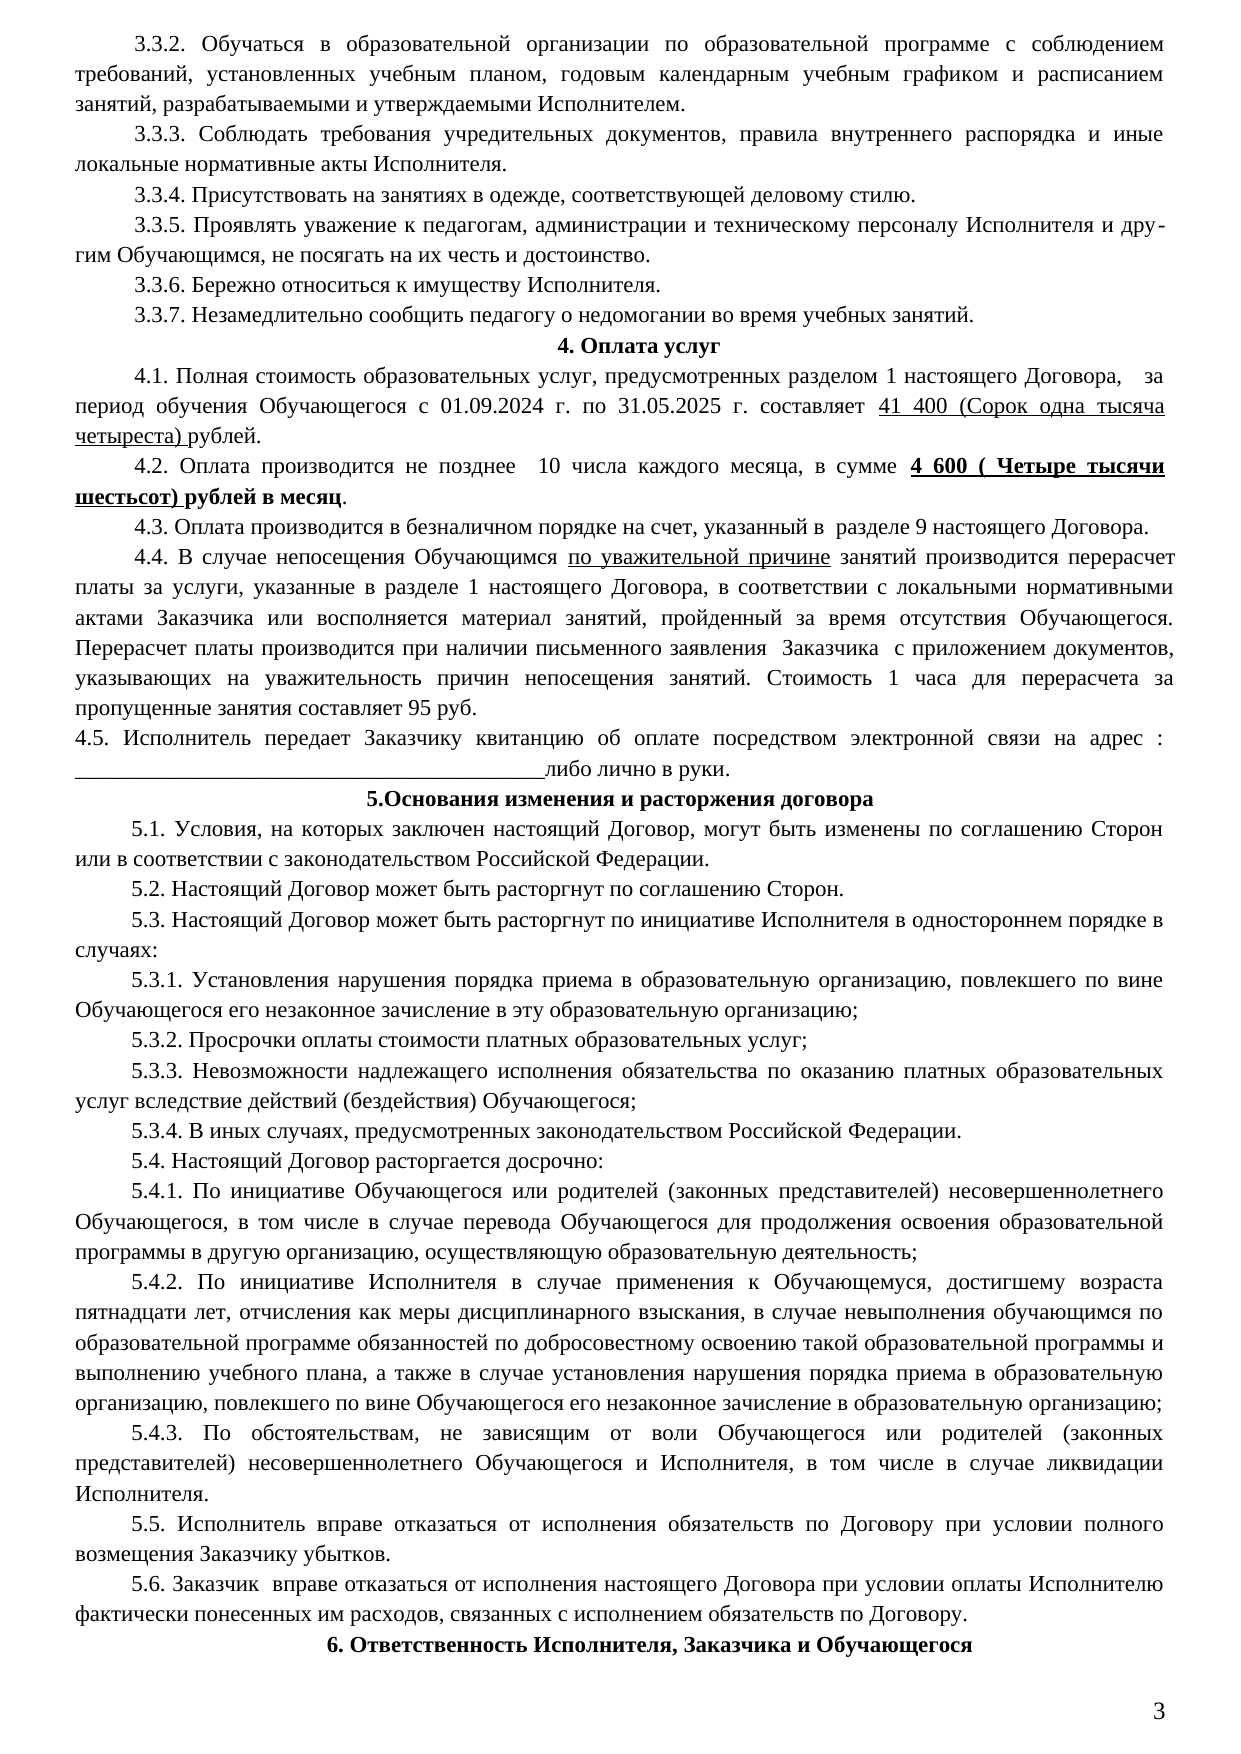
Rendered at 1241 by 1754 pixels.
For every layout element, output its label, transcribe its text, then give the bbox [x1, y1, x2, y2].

text 4.3. Оплата производится в безналичном порядке на счет, указанный в разделе 9 настоящего Договора. [75, 513, 1165, 539]
text 6. Ответственность Исполнителя, Заказчика и Обучающегося [75, 1631, 1165, 1657]
text 5.4. Настоящий Договор расторгается досрочно: [75, 1147, 1165, 1174]
text 5.3.1. Установления нарушения порядка приема в образовательную организацию, повлекшего по вине Обучающегося его незаконное зачисление в эту образовательную организацию; [75, 966, 1165, 1023]
text 5.3.4. В иных случаях, предусмотренных законодательством Российской Федерации. [75, 1117, 1165, 1143]
text 4.4. В случае непосещения Обучающимся по уважительной причине занятий производится перерасчет платы за услуги, указанные в разделе 1 настоящего Договора, в соответствии с локальными нормативными актами Заказчика или восполняется материал занятий, пройденный за время отсутствия Обучающегося. Перерасчет платы производится при наличии письменного заявления Заказчика с приложением документов, указывающих на уважительность причин непосещения занятий. Стоимость 1 часа для перерасчета за пропущенные занятия составляет 95 руб. [75, 543, 1176, 721]
text 3.3.4. Присутствовать на занятиях в одежде, соответствующей деловому стилю. [75, 181, 1165, 207]
text 5.3.3. Невозможности надлежащего исполнения обязательства по оказанию платных образовательных услуг вследствие действий (бездействия) Обучающегося; [75, 1057, 1165, 1113]
text 5.6. Заказчик вправе отказаться от исполнения настоящего Договора при условии оплаты Исполнителю фактически понесенных им расходов, связанных с исполнением обязательств по Договору. [75, 1570, 1165, 1627]
text 5.4.3. По обстоятельствам, не зависящим от воли Обучающегося или родителей (законных представителей) несовершеннолетнего Обучающегося и Исполнителя, в том числе в случае ликвидации Исполнителя. [75, 1419, 1165, 1506]
text 5.4.2. По инициативе Исполнителя в случае применения к Обучающемуся, достигшему возраста пятнадцати лет, отчисления как меры дисциплинарного взыскания, в случае невыполнения обучающимся по образовательной программе обязанностей по добросовестному освоению такой образовательной программы и выполнению учебного плана, а также в случае установления нарушения порядка приема в образовательную организацию, повлекшего по вине Обучающегося его незаконное зачисление в образовательную организацию; [75, 1268, 1165, 1415]
text 5.1. Условия, на которых заключен настоящий Договор, могут быть изменены по соглашению Сторон или в соответствии с законодательством Российской Федерации. [75, 815, 1165, 872]
text 4.1. Полная стоимость образовательных услуг, предусмотренных разделом 1 настоящего Договора, за период обучения Обучающегося с 01.09.2024 г. по 31.05.2025 г. составляет 41 400 (Сорок одна тысяча четыреста) рублей. [75, 362, 1165, 449]
text 3.3.7. Незамедлительно сообщить педагогу о недомогании во время учебных занятий. [75, 301, 1165, 328]
text 4. Оплата услуг [112, 332, 1165, 358]
text 5.2. Настоящий Договор может быть расторгнут по соглашению Сторон. [75, 875, 1165, 902]
text 5.5. Исполнитель вправе отказаться от исполнения обязательств по Договору при условии полного возмещения Заказчику убытков. [75, 1510, 1165, 1566]
text 3.3.5. Проявлять уважение к педагогам, администрации и техническому персоналу Исполнителя и другим Обучающимся, не посягать на их честь и достоинство. [75, 211, 1165, 267]
text 3.3.2. Обучаться в образовательной организации по образовательной программе с соблюдением требований, установленных учебным планом, годовым календарным учебным графиком и расписанием занятий, разрабатываемыми и утверждаемыми Исполнителем. [75, 29, 1165, 116]
text 5.4.1. По инициативе Обучающегося или родителей (законных представителей) несовершеннолетнего Обучающегося, в том числе в случае перевода Обучающегося для продолжения освоения образовательной программы в другую организацию, осуществляющую образовательную деятельность; [75, 1177, 1165, 1264]
text 3.3.3. Соблюдать требования учредительных документов, правила внутреннего распорядка и иные локальные нормативные акты Исполнителя. [75, 120, 1165, 177]
text 5.Основания изменения и расторжения договора [75, 785, 1165, 811]
text 5.3. Настоящий Договор может быть расторгнут по инициативе Исполнителя в одностороннем порядке в случаях: [75, 906, 1165, 962]
text 4.2. Оплата производится не позднее 10 числа каждого месяца, в сумме 4 600 ( Четыре тысячи шестьсот) рублей в месяц. [75, 452, 1165, 509]
text 4.5. Исполнитель передает Заказчику квитанцию об оплате посредством электронной связи на адрес : _________________________________________либо лично в руки. [75, 724, 1165, 781]
text 5.3.2. Просрочки оплаты стоимости платных образовательных услуг; [75, 1026, 1165, 1053]
text 3.3.6. Бережно относиться к имуществу Исполнителя. [75, 271, 1165, 298]
